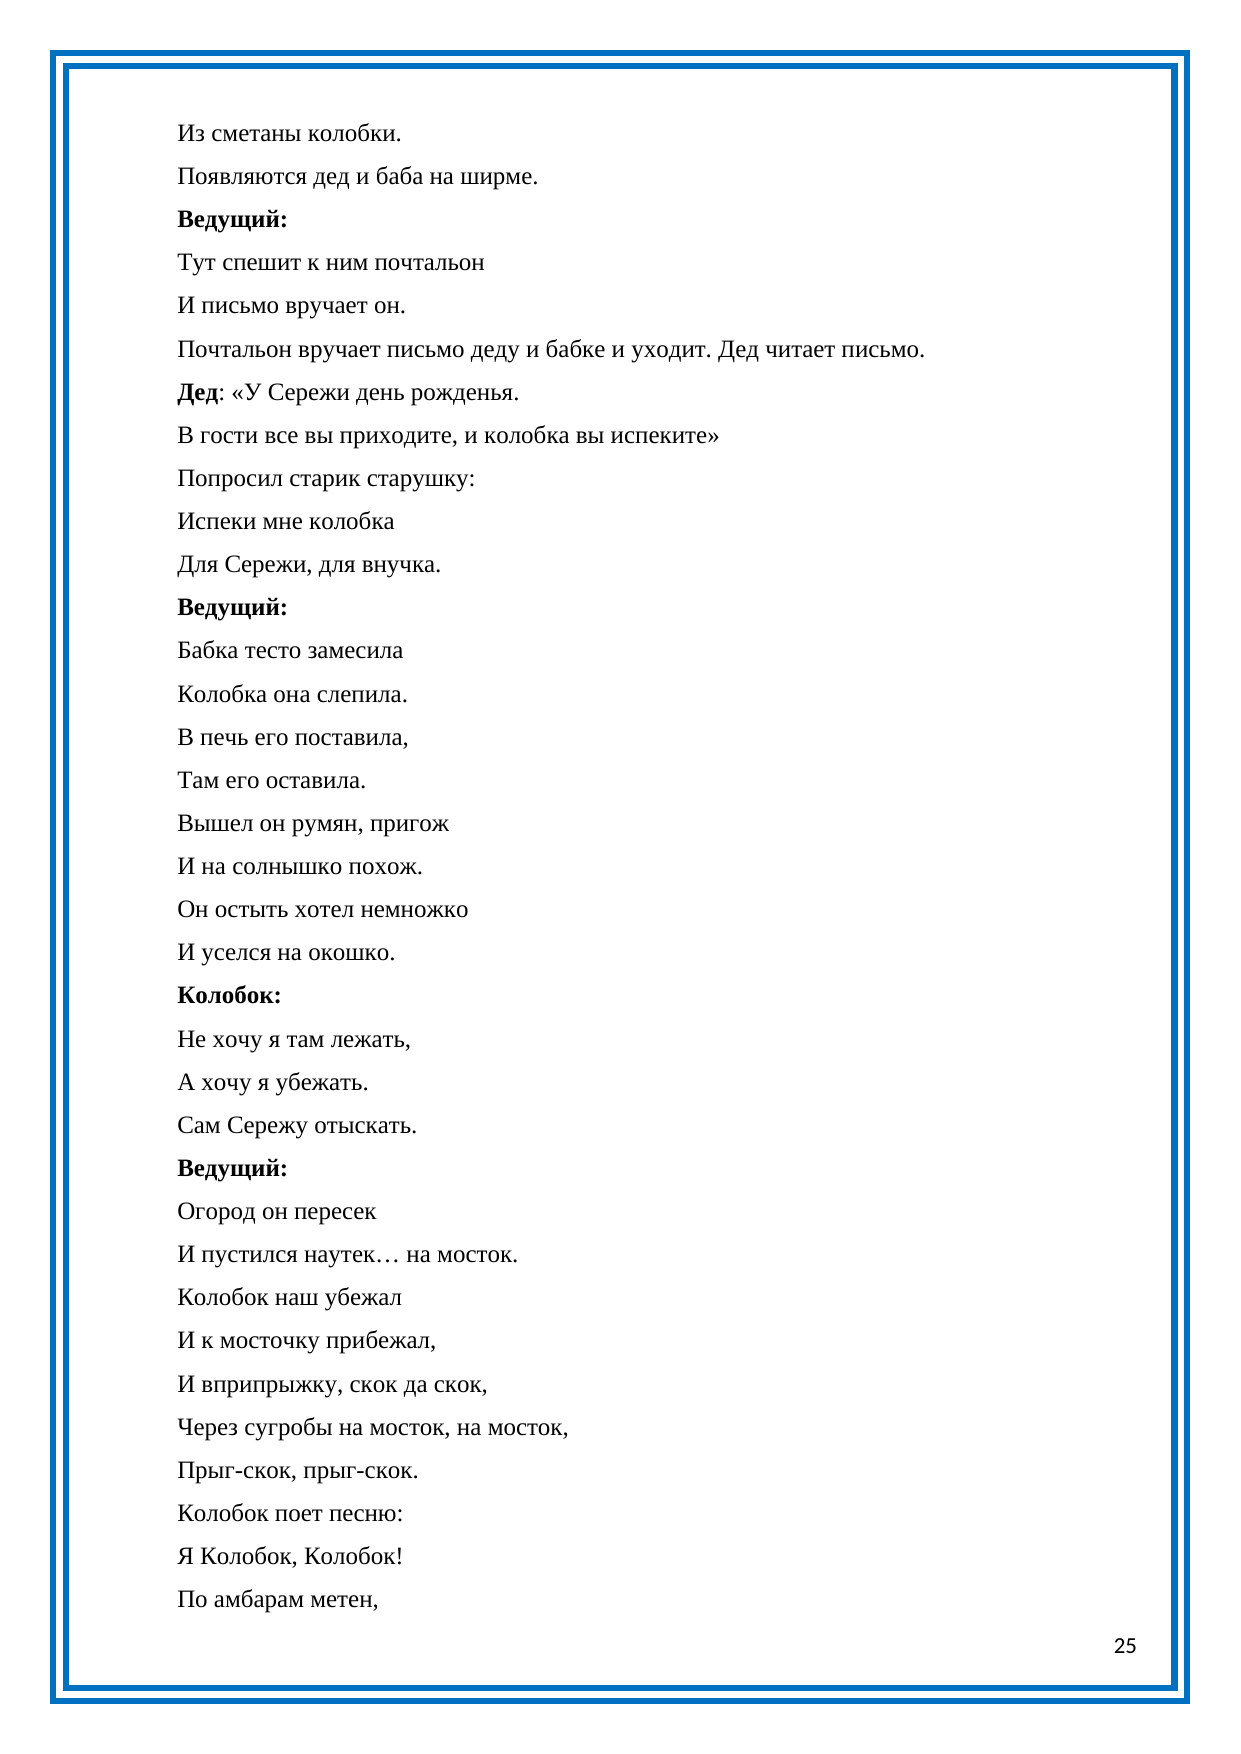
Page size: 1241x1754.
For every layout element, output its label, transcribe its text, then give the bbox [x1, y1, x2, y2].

text Вышел он румян, пригож [88, 808, 1137, 837]
text Из сметаны колобки. [88, 118, 1137, 147]
text Там его оставила. [88, 765, 1137, 794]
text Ведущий: [88, 1153, 1137, 1182]
text Ведущий: [88, 592, 1137, 621]
text Колобок: [88, 981, 1137, 1009]
text Попросил старик старушку: [88, 463, 1137, 492]
text Испеки мне колобка [88, 506, 1137, 535]
text Через сугробы на мосток, на мосток, [88, 1412, 1137, 1441]
text Прыг-скок, прыг-скок. [88, 1455, 1137, 1484]
text И на солнышко похож. [88, 851, 1137, 880]
text Тут спешит к ним почтальон [88, 247, 1137, 276]
text Почтальон вручает письмо деду и бабке и уходит. Дед читает письмо. [88, 334, 1137, 362]
text Сам Сережу отыскать. [88, 1110, 1137, 1139]
text Огород он пересек [88, 1196, 1137, 1225]
text Появляются дед и баба на ширме. [88, 161, 1137, 190]
text Для Сережи, для внучка. [88, 549, 1137, 578]
text И пустился наутек… на мосток. [88, 1239, 1137, 1268]
text И вприпрыжку, скок да скок, [88, 1369, 1137, 1397]
text Я Колобок, Колобок! [88, 1541, 1137, 1570]
text Колобка она слепила. [88, 679, 1137, 707]
text Ведущий: [88, 204, 1137, 233]
text А хочу я убежать. [88, 1067, 1137, 1096]
text И письмо вручает он. [88, 291, 1137, 319]
text В гости все вы приходите, и колобка вы испеките» [88, 420, 1137, 449]
text Он остыть хотел немножко [88, 894, 1137, 923]
text Колобок поет песню: [88, 1498, 1137, 1527]
text И к мосточку прибежал, [88, 1326, 1137, 1354]
text По амбарам метен, [88, 1584, 1137, 1613]
text И уселся на окошко. [88, 937, 1137, 966]
text Дед: «У Сережи день рожденья. [88, 377, 1137, 406]
text Не хочу я там лежать, [88, 1024, 1137, 1052]
text Колобок наш убежал [88, 1282, 1137, 1311]
text В печь его поставила, [88, 722, 1137, 751]
text Бабка тесто замесила [88, 636, 1137, 664]
